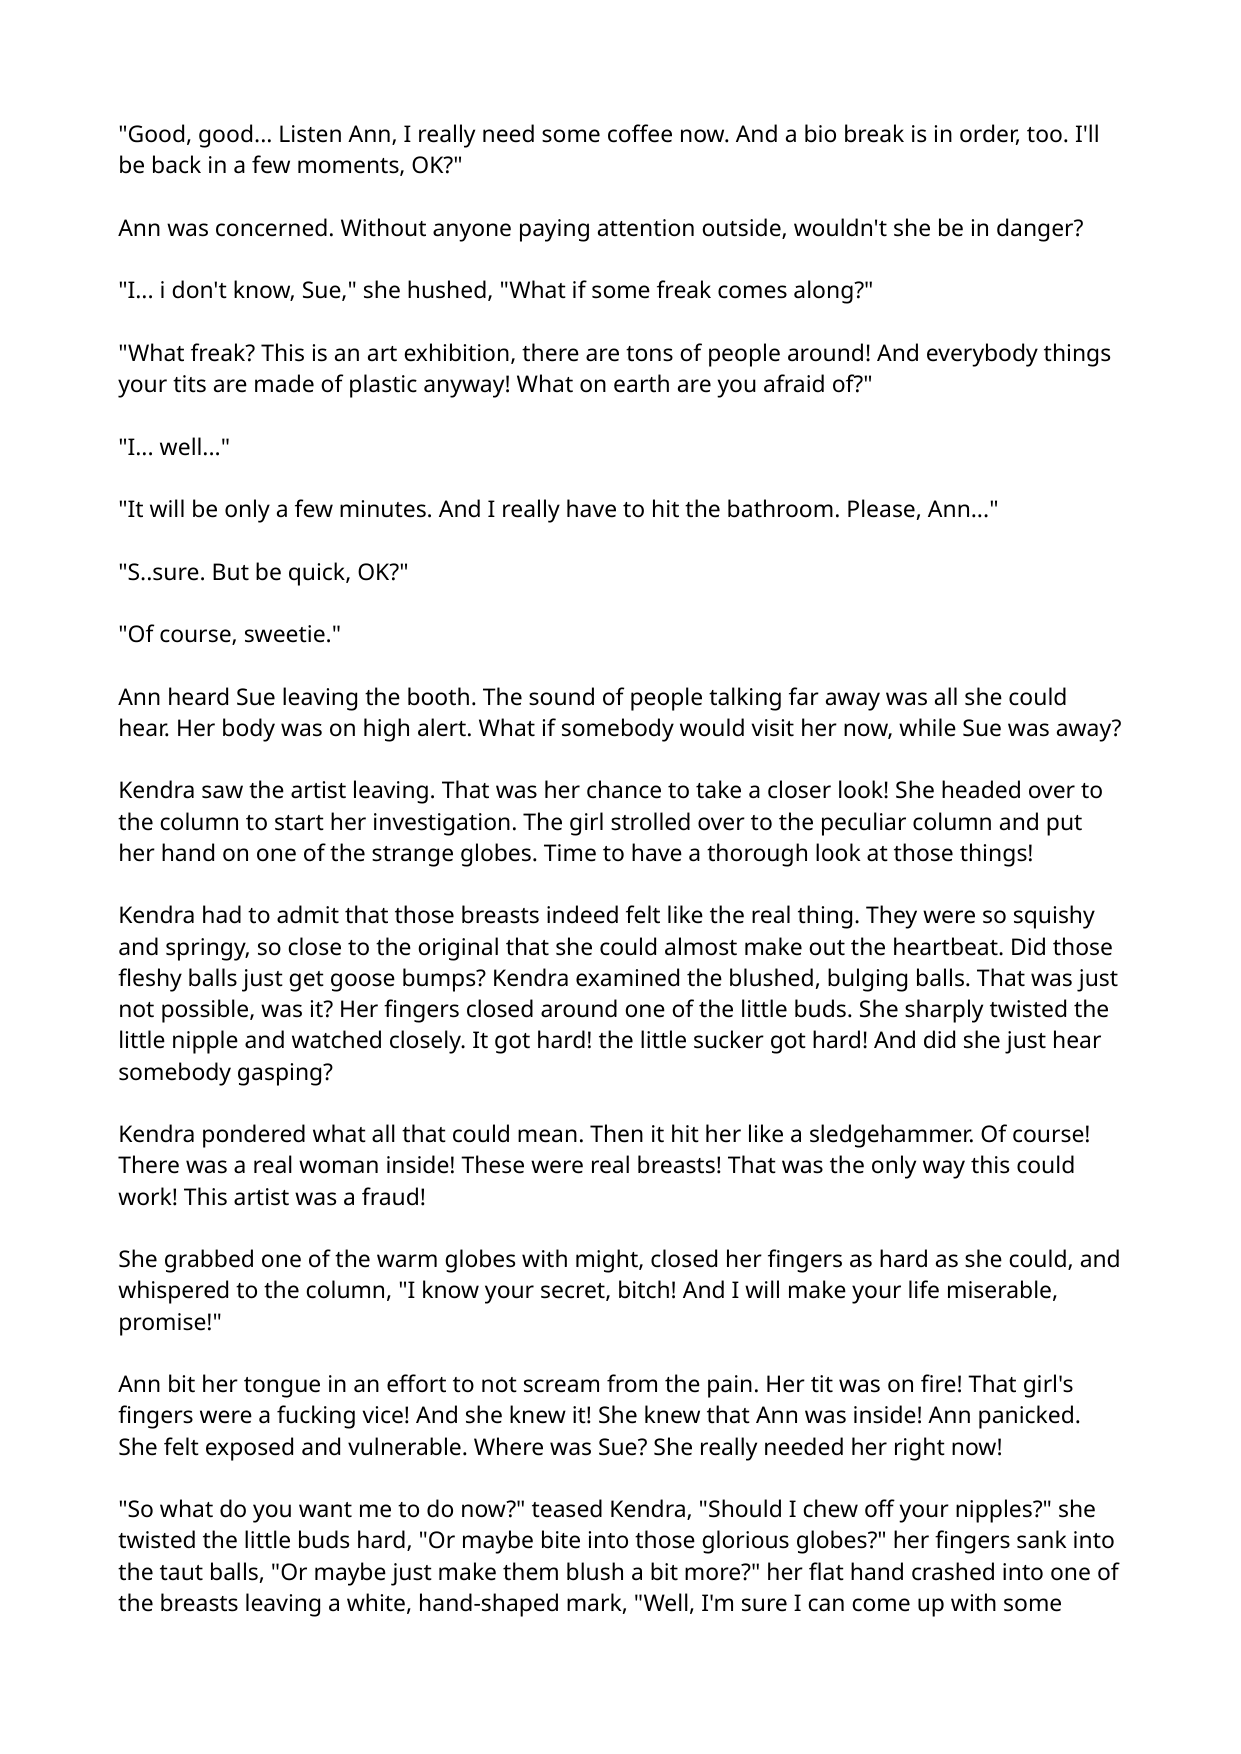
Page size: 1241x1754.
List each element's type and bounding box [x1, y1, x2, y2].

text [118, 118, 1122, 1618]
